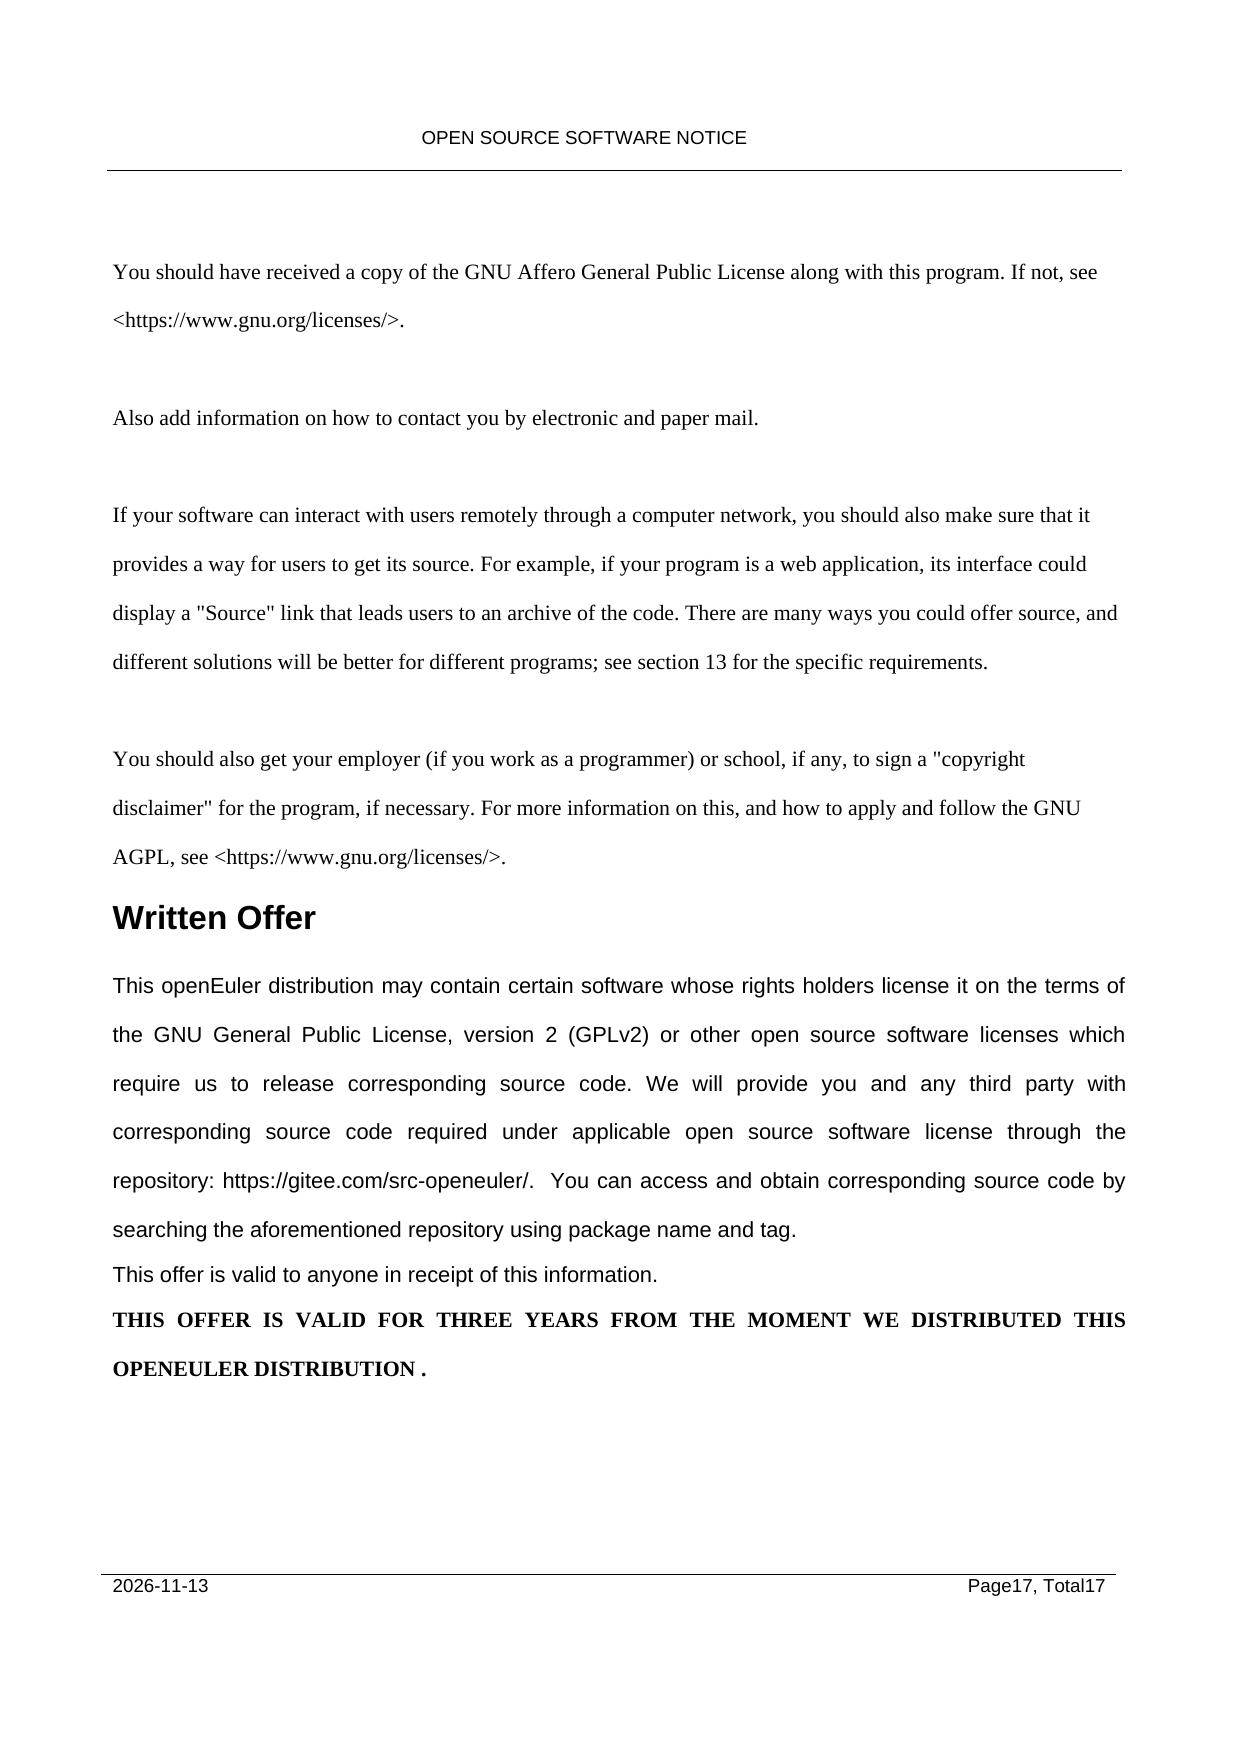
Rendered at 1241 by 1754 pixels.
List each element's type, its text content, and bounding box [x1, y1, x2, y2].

text This openEuler distribution may contain certain software whose rights holders license it on the terms of the GNU General Public License, version 2 (GPLv2) or other open source software licenses which require us to release corresponding source code. We will provide you and any third party with corresponding source code required under applicable open source software license through the repository: https://gitee.com/src-openeuler/. You can access and obtain corresponding source code by searching the aforementioned repository using package name and tag. [112, 969, 1128, 1246]
text This offer is valid to anyone in receipt of this information. [112, 1258, 1128, 1291]
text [112, 206, 1128, 873]
text THIS OFFER IS VALID FOR THREE YEARS FROM THE MOMENT WE DISTRIBUTED THIS OPENEULER DISTRIBUTION . [112, 1303, 1128, 1384]
text Written Offer [112, 885, 1128, 950]
